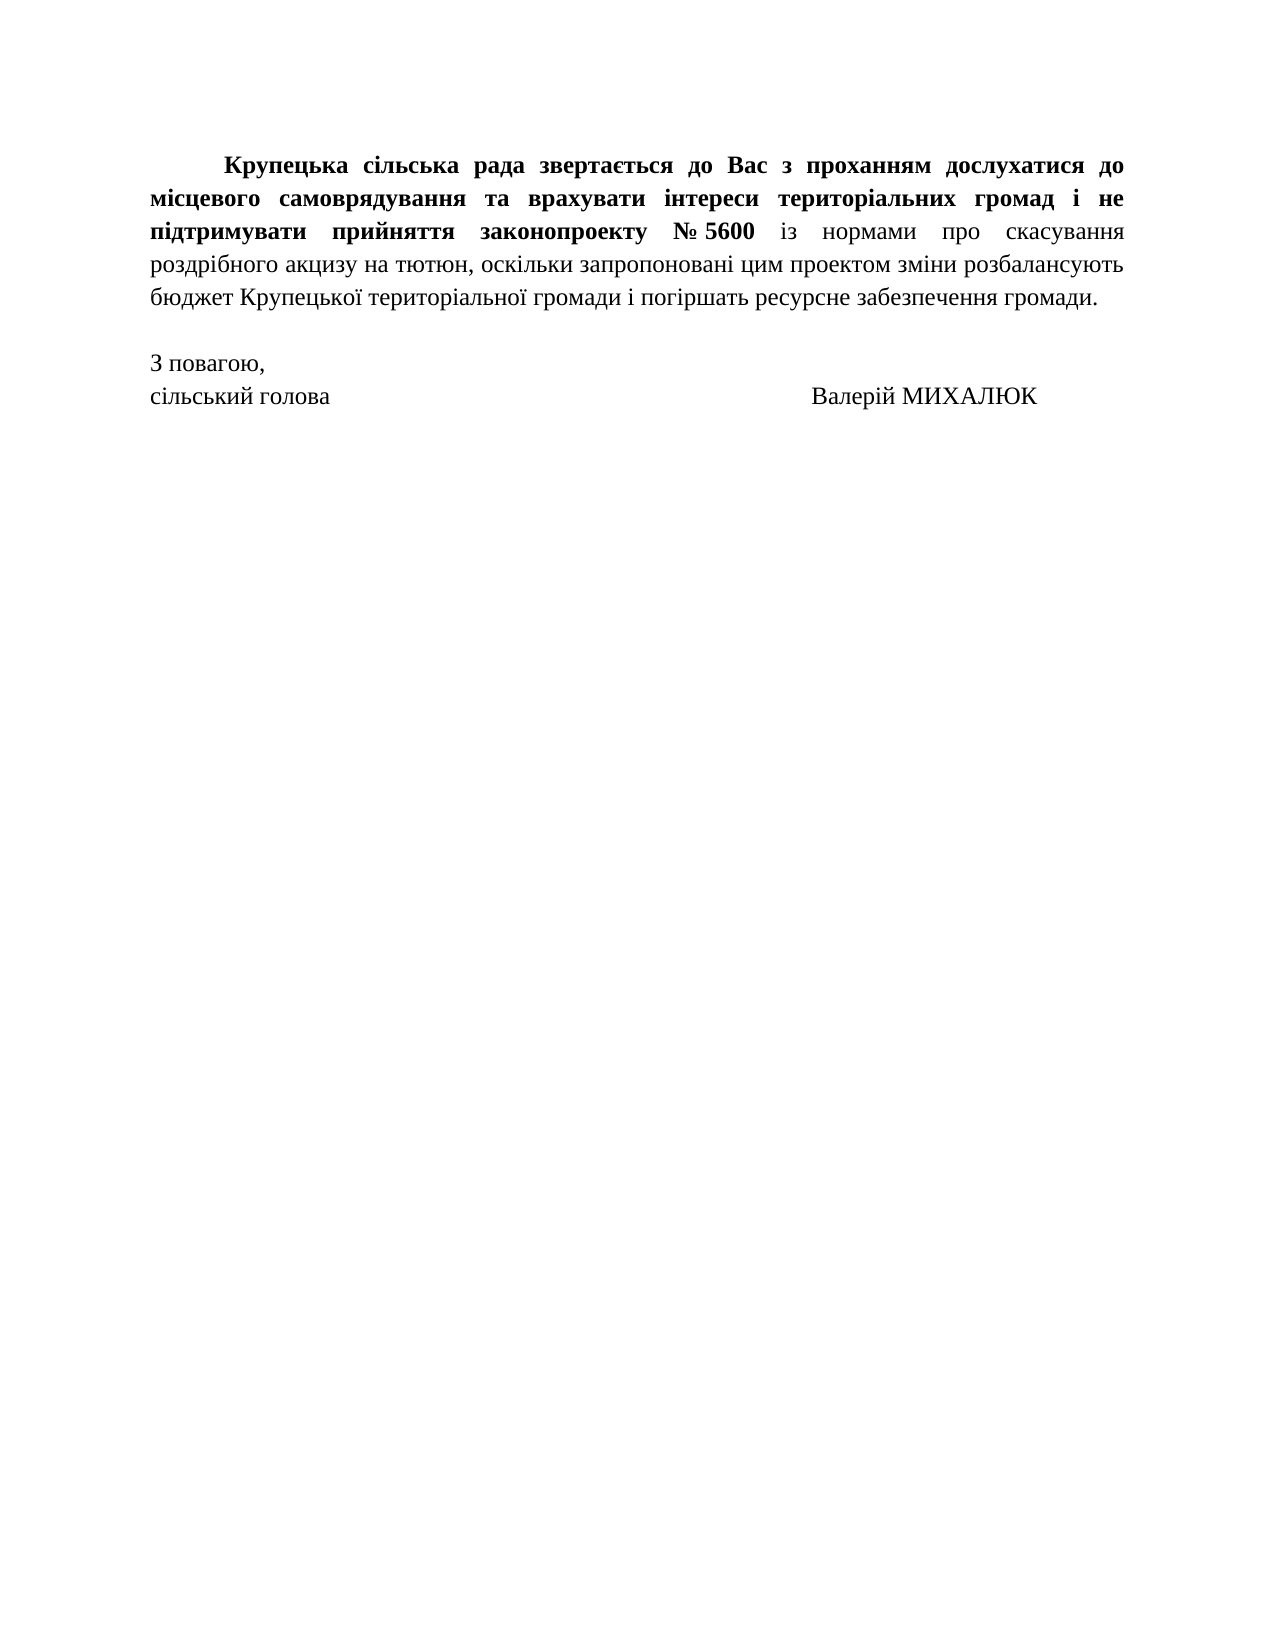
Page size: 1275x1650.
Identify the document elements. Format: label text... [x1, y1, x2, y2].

text сільський голова Валерій МИХАЛЮК [150, 381, 1125, 410]
text З повагою, [150, 348, 1125, 377]
text Крупецька сільська рада звертається до Вас з проханням дослухатися до місцевого самоврядування та врахувати інтереси територіальних громад і не підтримувати прийняття законопроекту № 5600 із нормами про скасування роздрібного акцизу на тютюн, оскільки запропоновані цим проектом зміни розбалансують бюджет Крупецької територіальної громади і погіршать ресурсне забезпечення громади. [150, 150, 1125, 311]
